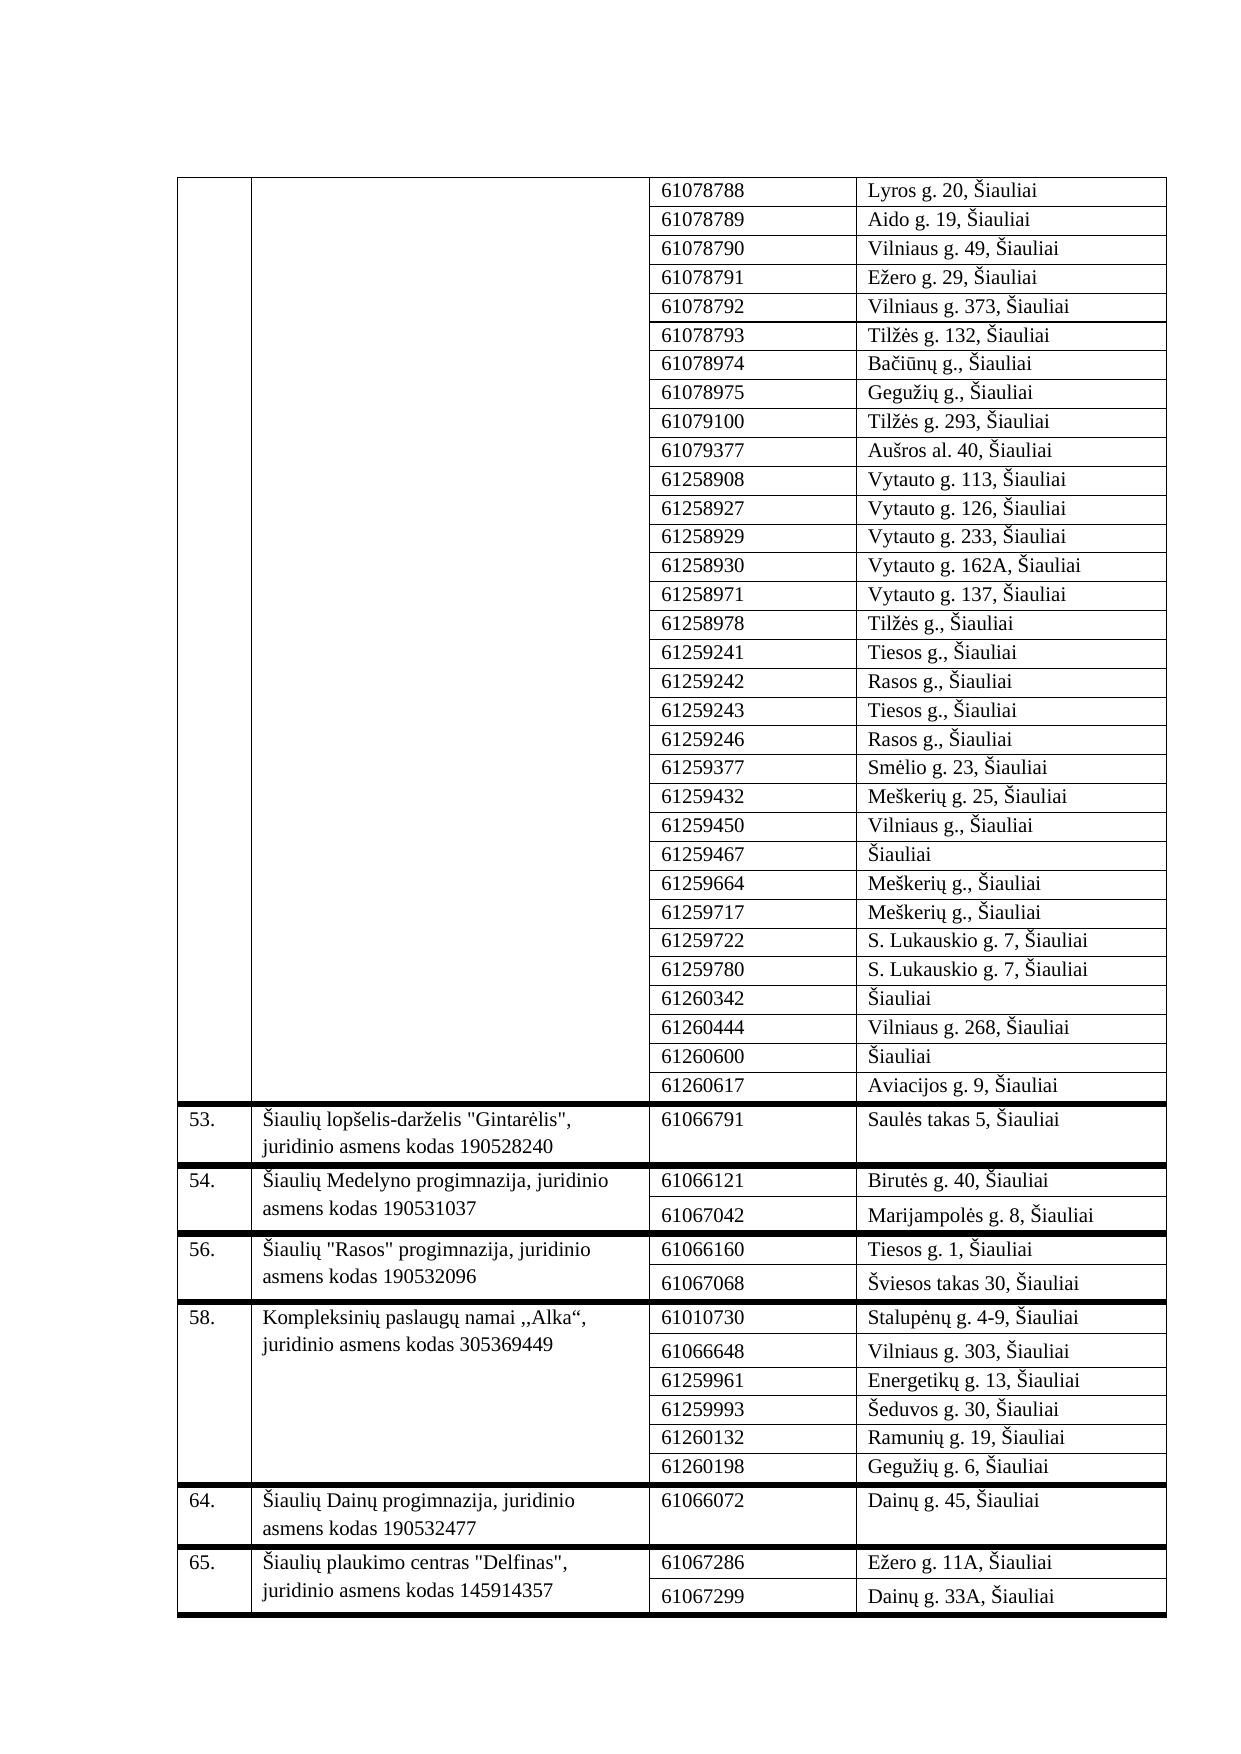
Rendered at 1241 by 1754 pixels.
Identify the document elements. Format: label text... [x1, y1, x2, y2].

table_cell Aido g. 19, Šiauliai [857, 207, 1166, 235]
table_cell Tiesos g., Šiauliai [857, 640, 1166, 668]
table_cell 61260132 [650, 1425, 856, 1453]
table_cell 61066648 [650, 1334, 856, 1367]
table_cell Ramunių g. 19, Šiauliai [857, 1425, 1166, 1453]
table_cell Meškerių g., Šiauliai [857, 900, 1166, 927]
table_cell 61259246 [650, 726, 856, 754]
table_cell S. Lukauskio g. 7, Šiauliai [857, 957, 1166, 985]
table_cell 61067286 [650, 1550, 856, 1578]
table_cell Marijampolės g. 8, Šiauliai [857, 1197, 1166, 1230]
table_cell [178, 1550, 251, 1612]
table_cell Bačiūnų g., Šiauliai [857, 351, 1166, 379]
table_cell Vytauto g. 137, Šiauliai [857, 582, 1166, 610]
table_cell S. Lukauskio g. 7, Šiauliai [857, 929, 1166, 956]
table_cell [178, 1169, 251, 1230]
table_cell Tilžės g., Šiauliai [857, 611, 1166, 639]
table_cell Šiauliai [857, 1044, 1166, 1072]
table_cell Šiauliai [857, 842, 1166, 870]
table_cell 61010730 [650, 1305, 856, 1332]
table_cell [178, 1237, 251, 1298]
table_cell Gegužių g., Šiauliai [857, 380, 1166, 408]
table_cell 61258927 [650, 496, 856, 523]
table_cell 61260198 [650, 1454, 856, 1482]
table_cell Šiaulių lopšelis-darželis "Gintarėlis", juridinio asmens kodas 190528240 [252, 1107, 649, 1162]
table_cell Vytauto g. 162A, Šiauliai [857, 553, 1166, 581]
table_cell Ežero g. 11A, Šiauliai [857, 1550, 1166, 1578]
table_cell 61258908 [650, 467, 856, 494]
table_cell Vilniaus g. 373, Šiauliai [857, 294, 1166, 321]
table_cell Tiesos g. 1, Šiauliai [857, 1237, 1166, 1264]
table_cell 61259432 [650, 784, 856, 812]
table_cell 61067042 [650, 1197, 856, 1230]
table_cell Vytauto g. 233, Šiauliai [857, 525, 1166, 552]
table_cell 61078793 [650, 323, 856, 350]
table_cell 61259961 [650, 1368, 856, 1395]
table_cell Vytauto g. 126, Šiauliai [857, 496, 1166, 523]
table_cell 61259243 [650, 698, 856, 725]
table_cell 61066160 [650, 1237, 856, 1264]
table_cell 61066072 [650, 1488, 856, 1544]
table_cell Birutės g. 40, Šiauliai [857, 1169, 1166, 1196]
table_cell 61078789 [650, 207, 856, 235]
table_cell Vilniaus g. 49, Šiauliai [857, 236, 1166, 264]
table_cell 61079100 [650, 409, 856, 437]
table_cell [178, 1305, 251, 1482]
table_cell Kompleksinių paslaugų namai ,,Alka“, juridinio asmens kodas 305369449 [252, 1305, 649, 1482]
table_cell 61067068 [650, 1265, 856, 1298]
table_cell 61078790 [650, 236, 856, 264]
table_cell [178, 1488, 251, 1544]
table_cell 61066791 [650, 1107, 856, 1162]
table_cell 61258971 [650, 582, 856, 610]
table_cell Ežero g. 29, Šiauliai [857, 265, 1166, 293]
table_cell 61259377 [650, 755, 856, 783]
table_cell 61258929 [650, 525, 856, 552]
table_cell Smėlio g. 23, Šiauliai [857, 755, 1166, 783]
table_cell 61259717 [650, 900, 856, 927]
table_cell 61078975 [650, 380, 856, 408]
table_cell Šiauliai [857, 986, 1166, 1014]
table_cell Energetikų g. 13, Šiauliai [857, 1368, 1166, 1395]
table_cell Vilniaus g. 268, Šiauliai [857, 1015, 1166, 1043]
table_cell 61066121 [650, 1169, 856, 1196]
table_cell 61259993 [650, 1396, 856, 1424]
table_cell Gegužių g. 6, Šiauliai [857, 1454, 1166, 1482]
table_cell Meškerių g. 25, Šiauliai [857, 784, 1166, 812]
table_cell 61067299 [650, 1579, 856, 1612]
table_cell 61258930 [650, 553, 856, 581]
table_cell Šeduvos g. 30, Šiauliai [857, 1396, 1166, 1424]
table_cell Rasos g., Šiauliai [857, 726, 1166, 754]
table_cell [178, 1107, 251, 1162]
table_cell Aušros al. 40, Šiauliai [857, 438, 1166, 466]
table_cell Meškerių g., Šiauliai [857, 871, 1166, 898]
table_cell Šiaulių Medelyno progimnazija, juridinio asmens kodas 190531037 [252, 1169, 649, 1230]
table_cell 61259467 [650, 842, 856, 870]
table_cell 61259722 [650, 929, 856, 956]
table_cell 61260600 [650, 1044, 856, 1072]
table_cell Stalupėnų g. 4-9, Šiauliai [857, 1305, 1166, 1332]
table_cell Tiesos g., Šiauliai [857, 698, 1166, 725]
table_cell Vilniaus g., Šiauliai [857, 813, 1166, 841]
table_cell 61260617 [650, 1073, 856, 1101]
table_cell 61259664 [650, 871, 856, 898]
table_cell Šiaulių plaukimo centras "Delfinas", juridinio asmens kodas 145914357 [252, 1550, 649, 1612]
table_cell 61258978 [650, 611, 856, 639]
table_cell 61259241 [650, 640, 856, 668]
table_cell Šviesos takas 30, Šiauliai [857, 1265, 1166, 1298]
table_cell 61078792 [650, 294, 856, 321]
table_cell 61259780 [650, 957, 856, 985]
table_cell Vilniaus g. 303, Šiauliai [857, 1334, 1166, 1367]
table_cell 61078791 [650, 265, 856, 293]
table_cell Rasos g., Šiauliai [857, 669, 1166, 697]
table_cell Aviacijos g. 9, Šiauliai [857, 1073, 1166, 1101]
table_cell Vytauto g. 113, Šiauliai [857, 467, 1166, 494]
table_cell 61260444 [650, 1015, 856, 1043]
table_cell Lyros g. 20, Šiauliai [857, 178, 1166, 206]
table_cell Dainų g. 45, Šiauliai [857, 1488, 1166, 1544]
table_cell Saulės takas 5, Šiauliai [857, 1107, 1166, 1162]
table_cell Šiaulių "Rasos" progimnazija, juridinio asmens kodas 190532096 [252, 1237, 649, 1298]
table_cell 61079377 [650, 438, 856, 466]
table_cell Šiaulių Dainų progimnazija, juridinio asmens kodas 190532477 [252, 1488, 649, 1544]
table_cell 61078788 [650, 178, 856, 206]
table_cell 61259242 [650, 669, 856, 697]
table_cell Dainų g. 33A, Šiauliai [857, 1579, 1166, 1612]
table_cell 61260342 [650, 986, 856, 1014]
table_cell Tilžės g. 132, Šiauliai [857, 323, 1166, 350]
table_cell Tilžės g. 293, Šiauliai [857, 409, 1166, 437]
table_cell 61259450 [650, 813, 856, 841]
table_cell 61078974 [650, 351, 856, 379]
